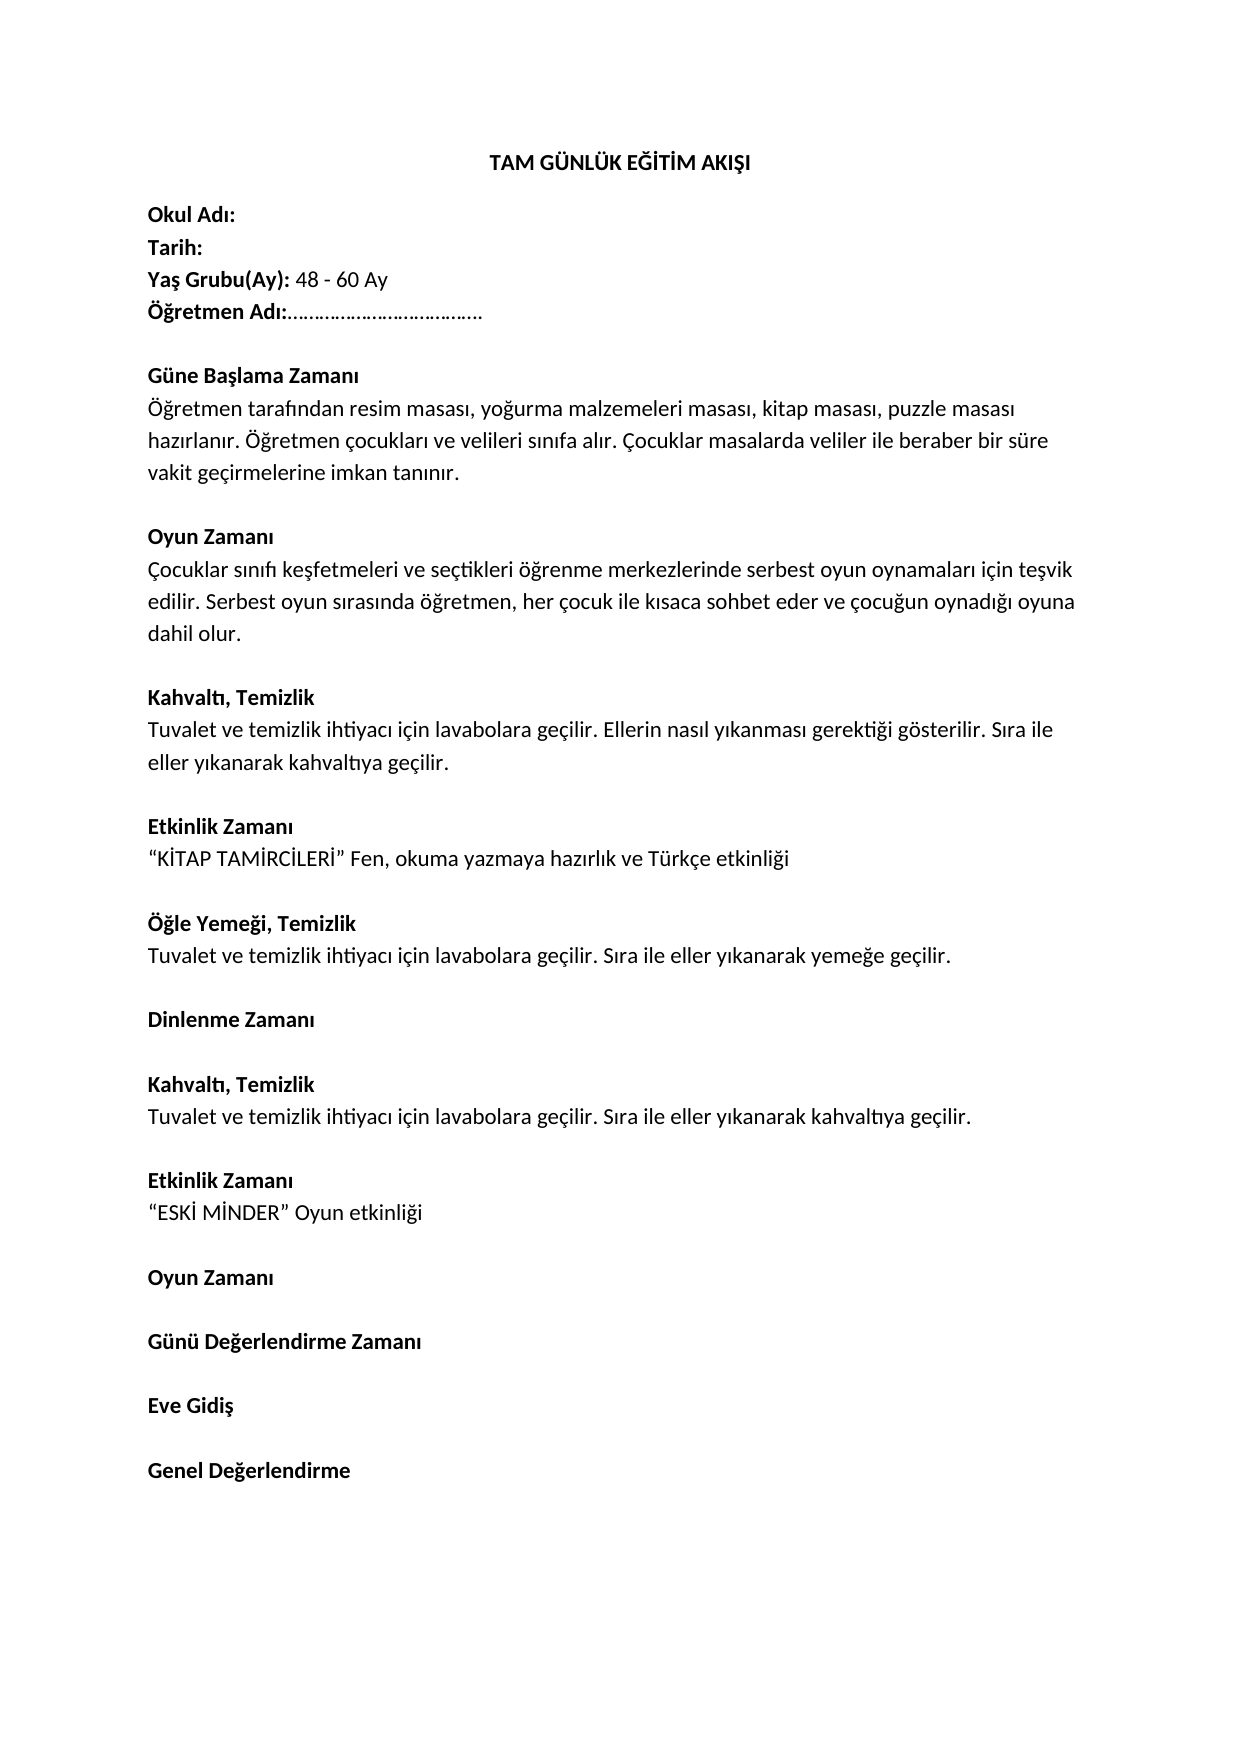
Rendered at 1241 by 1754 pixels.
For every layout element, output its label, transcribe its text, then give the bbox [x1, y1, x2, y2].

text Yaş Grubu(Ay): 48 - 60 Ay [148, 265, 1093, 293]
text Öğretmen Adı:………………………………. [148, 297, 1093, 325]
text Oyun Zamanı [148, 522, 1093, 551]
text Öğretmen tarafından resim masası, yoğurma malzemeleri masası, kitap masası, puzzle masası hazırlanır. Öğretmen çocukları ve velileri sınıfa alır. Çocuklar masalarda veliler ile beraber bir süre vakit geçirmelerine imkan tanınır. [148, 394, 1093, 486]
text Kahvaltı, Temizlik [148, 683, 1093, 711]
text Tuvalet ve temizlik ihtiyacı için lavabolara geçilir. Sıra ile eller yıkanarak kahvaltıya geçilir. [148, 1102, 1093, 1130]
text Tuvalet ve temizlik ihtiyacı için lavabolara geçilir. Ellerin nasıl yıkanması gerektiği gösterilir. Sıra ile eller yıkanarak kahvaltıya geçilir. [148, 716, 1093, 776]
text Dinlenme Zamanı [148, 1005, 1093, 1033]
text Oyun Zamanı [148, 1263, 1093, 1291]
text Öğle Yemeği, Temizlik [148, 909, 1093, 937]
text Etkinlik Zamanı [148, 812, 1093, 840]
text Kahvaltı, Temizlik [148, 1070, 1093, 1098]
text Çocuklar sınıfı keşfetmeleri ve seçtikleri öğrenme merkezlerinde serbest oyun oynamaları için teşvik edilir. Serbest oyun sırasında öğretmen, her çocuk ile kısaca sohbet eder ve çocuğun oynadığı oyuna dahil olur. [148, 555, 1093, 647]
text Günü Değerlendirme Zamanı [148, 1327, 1093, 1355]
text Etkinlik Zamanı [148, 1166, 1093, 1194]
text “ESKİ MİNDER” Oyun etkinliği [148, 1198, 1093, 1226]
text Güne Başlama Zamanı [148, 362, 1093, 389]
text Eve Gidiş [148, 1392, 1093, 1419]
text TAM GÜNLÜK EĞİTİM AKIŞI [148, 148, 1093, 176]
text Tarih: [148, 233, 1093, 261]
text Genel Değerlendirme [148, 1456, 1093, 1484]
text Okul Adı: [148, 201, 1093, 229]
text “KİTAP TAMİRCİLERİ” Fen, okuma yazmaya hazırlık ve Türkçe etkinliği [148, 844, 1093, 872]
text Tuvalet ve temizlik ihtiyacı için lavabolara geçilir. Sıra ile eller yıkanarak yemeğe geçilir. [148, 941, 1093, 969]
